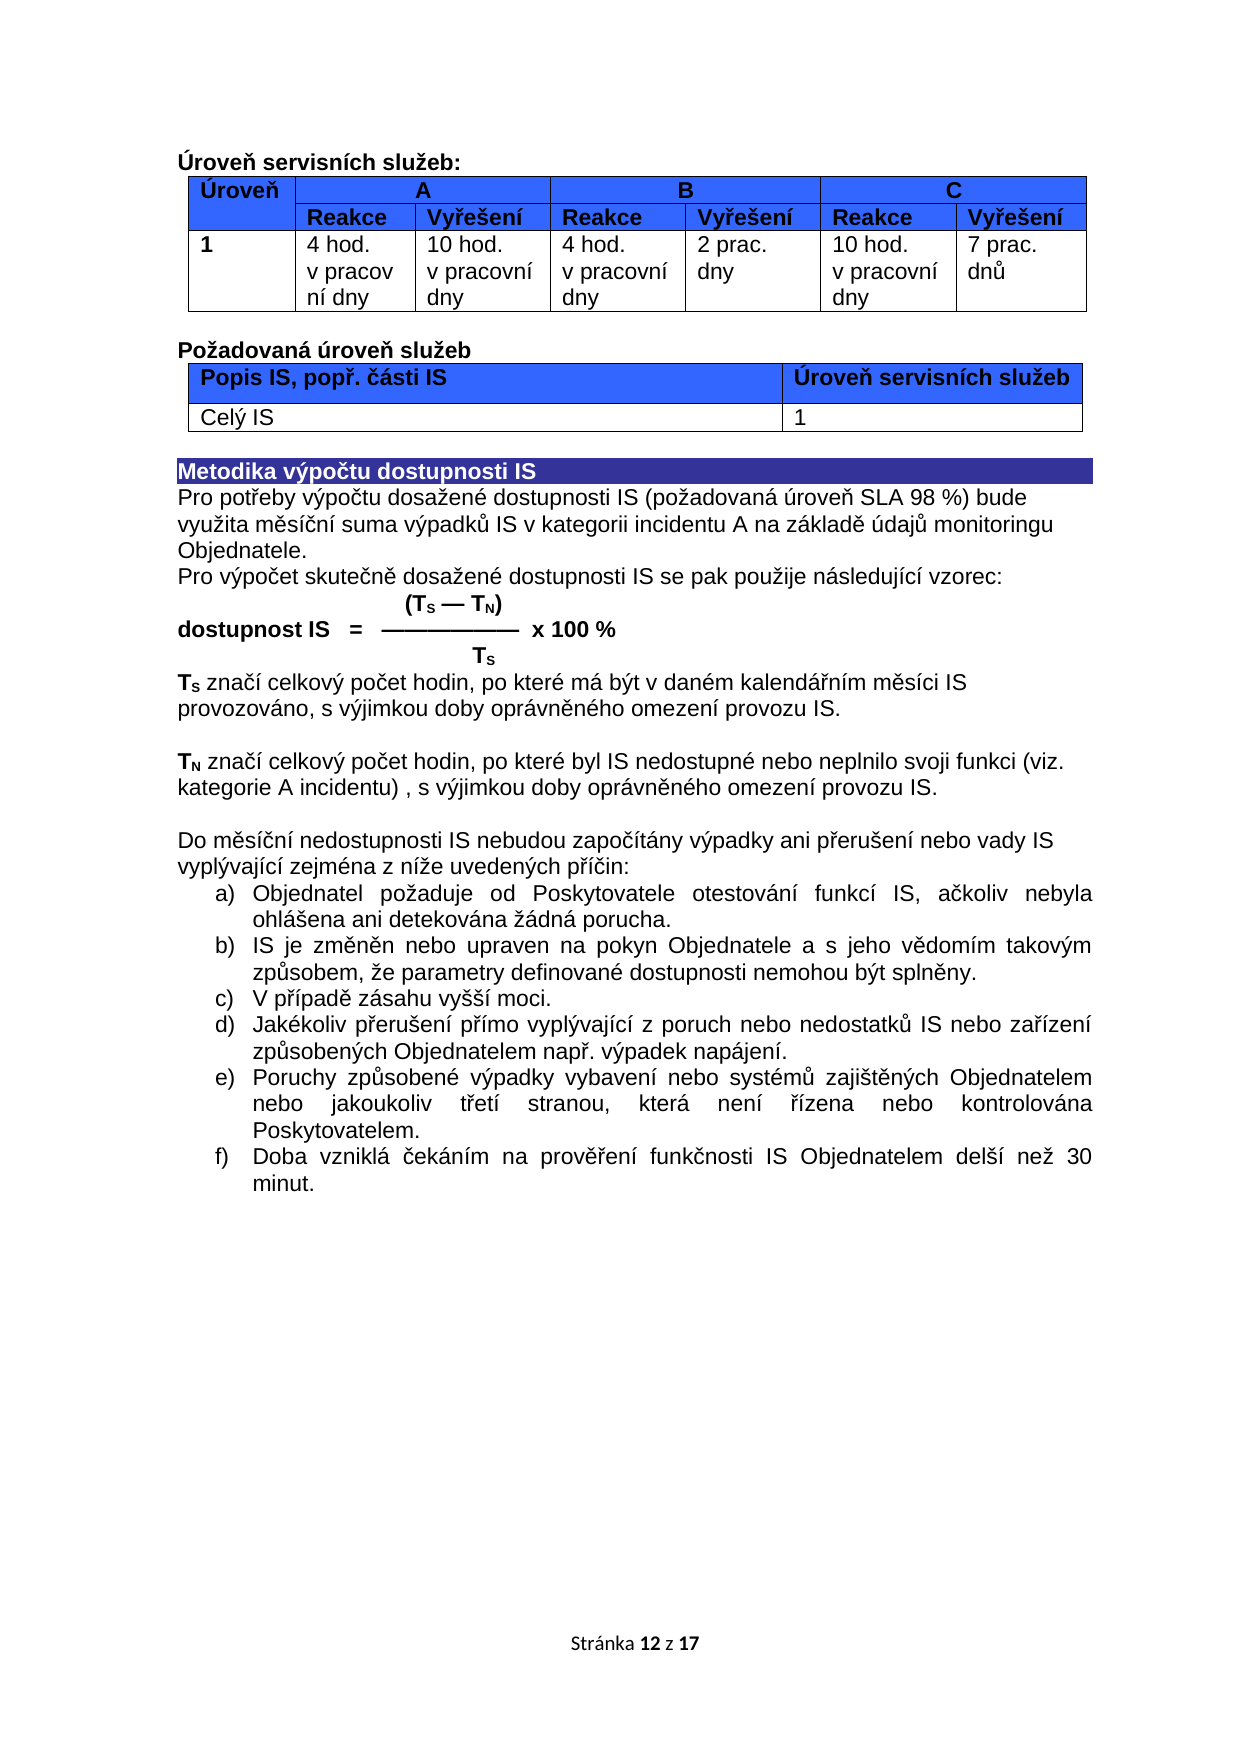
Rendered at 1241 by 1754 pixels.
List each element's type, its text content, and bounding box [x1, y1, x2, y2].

table_header Úroveň servisních služeb [783, 364, 1082, 403]
text dostupnost IS = —————— x 100 % [177, 616, 1093, 642]
text Do měsíční nedostupnosti IS nebudou započítány výpadky ani přerušení nebo vady IS vyplývající zejména z níže uvedených příčin: [177, 827, 1093, 879]
table_cell Reakce [551, 204, 685, 230]
table_cell 7 prac. dnů [957, 231, 1086, 311]
list Objednatel požaduje od Poskytovatele otestování funkcí IS, ačkoliv nebyla ohlášena ani detekována žádná porucha. [215, 879, 1093, 932]
table_cell Vyřešení [416, 204, 550, 230]
table_cell Reakce [296, 204, 415, 230]
table_header B [551, 177, 820, 203]
table_cell 1 [189, 231, 295, 311]
table_cell Celý IS [189, 404, 782, 431]
text Úroveň servisních služeb: [177, 148, 1093, 176]
table_header C [821, 177, 1086, 203]
text Pro výpočet skutečně dosažené dostupnosti IS se pak použije následující vzorec: [177, 563, 1093, 590]
table_cell Reakce [821, 204, 956, 230]
table_cell Vyřešení [957, 204, 1086, 230]
text TN značí celkový počet hodin, po které byl IS nedostupné nebo neplnilo svoji funkci (viz. kategorie A incidentu) , s výjimkou doby oprávněného omezení provozu IS. [177, 748, 1093, 801]
table_cell 4 hod. v pracovní dny [296, 231, 415, 311]
text TS [398, 642, 1093, 669]
table_cell 4 hod. v pracovní dny [551, 231, 685, 311]
table_cell 1 [783, 404, 1082, 431]
text Metodika výpočtu dostupnosti IS [177, 458, 1093, 484]
table_cell 10 hod. v pracovní dny [416, 231, 550, 311]
text Požadovaná úroveň služeb [177, 337, 1093, 363]
table_cell 10 hod. v pracovní dny [821, 231, 956, 311]
text Pro potřeby výpočtu dosažené dostupnosti IS (požadovaná úroveň SLA 98 %) bude využita měsíční suma výpadků IS v kategorii incidentu A na základě údajů monitoringu Objednatele. [177, 484, 1093, 563]
table_header Úroveň [189, 177, 295, 230]
list V případě zásahu vyšší moci. [215, 985, 1093, 1011]
text (TS — TN) [325, 590, 1093, 616]
table_cell 2 prac. dny [686, 231, 820, 311]
list IS je změněn nebo upraven na pokyn Objednatele a s jeho vědomím takovým způsobem, že parametry definované dostupnosti nemohou být splněny. [215, 932, 1093, 985]
table_header Popis IS, popř. části IS [189, 364, 782, 403]
text TS značí celkový počet hodin, po které má být v daném kalendářním měsíci IS provozováno, s výjimkou doby oprávněného omezení provozu IS. [177, 669, 1093, 721]
list Jakékoliv přerušení přímo vyplývající z poruch nebo nedostatků IS nebo zařízení způsobených Objednatelem např. výpadek napájení. [215, 1011, 1093, 1064]
table_cell Vyřešení [686, 204, 820, 230]
table_header A [296, 177, 550, 203]
list Poruchy způsobené výpadky vybavení nebo systémů zajištěných Objednatelem nebo jakoukoliv třetí stranou, která není řízena nebo kontrolována Poskytovatelem. [215, 1064, 1093, 1143]
list Doba vzniklá čekáním na prověření funkčnosti IS Objednatelem delší než 30 minut. [215, 1143, 1093, 1196]
